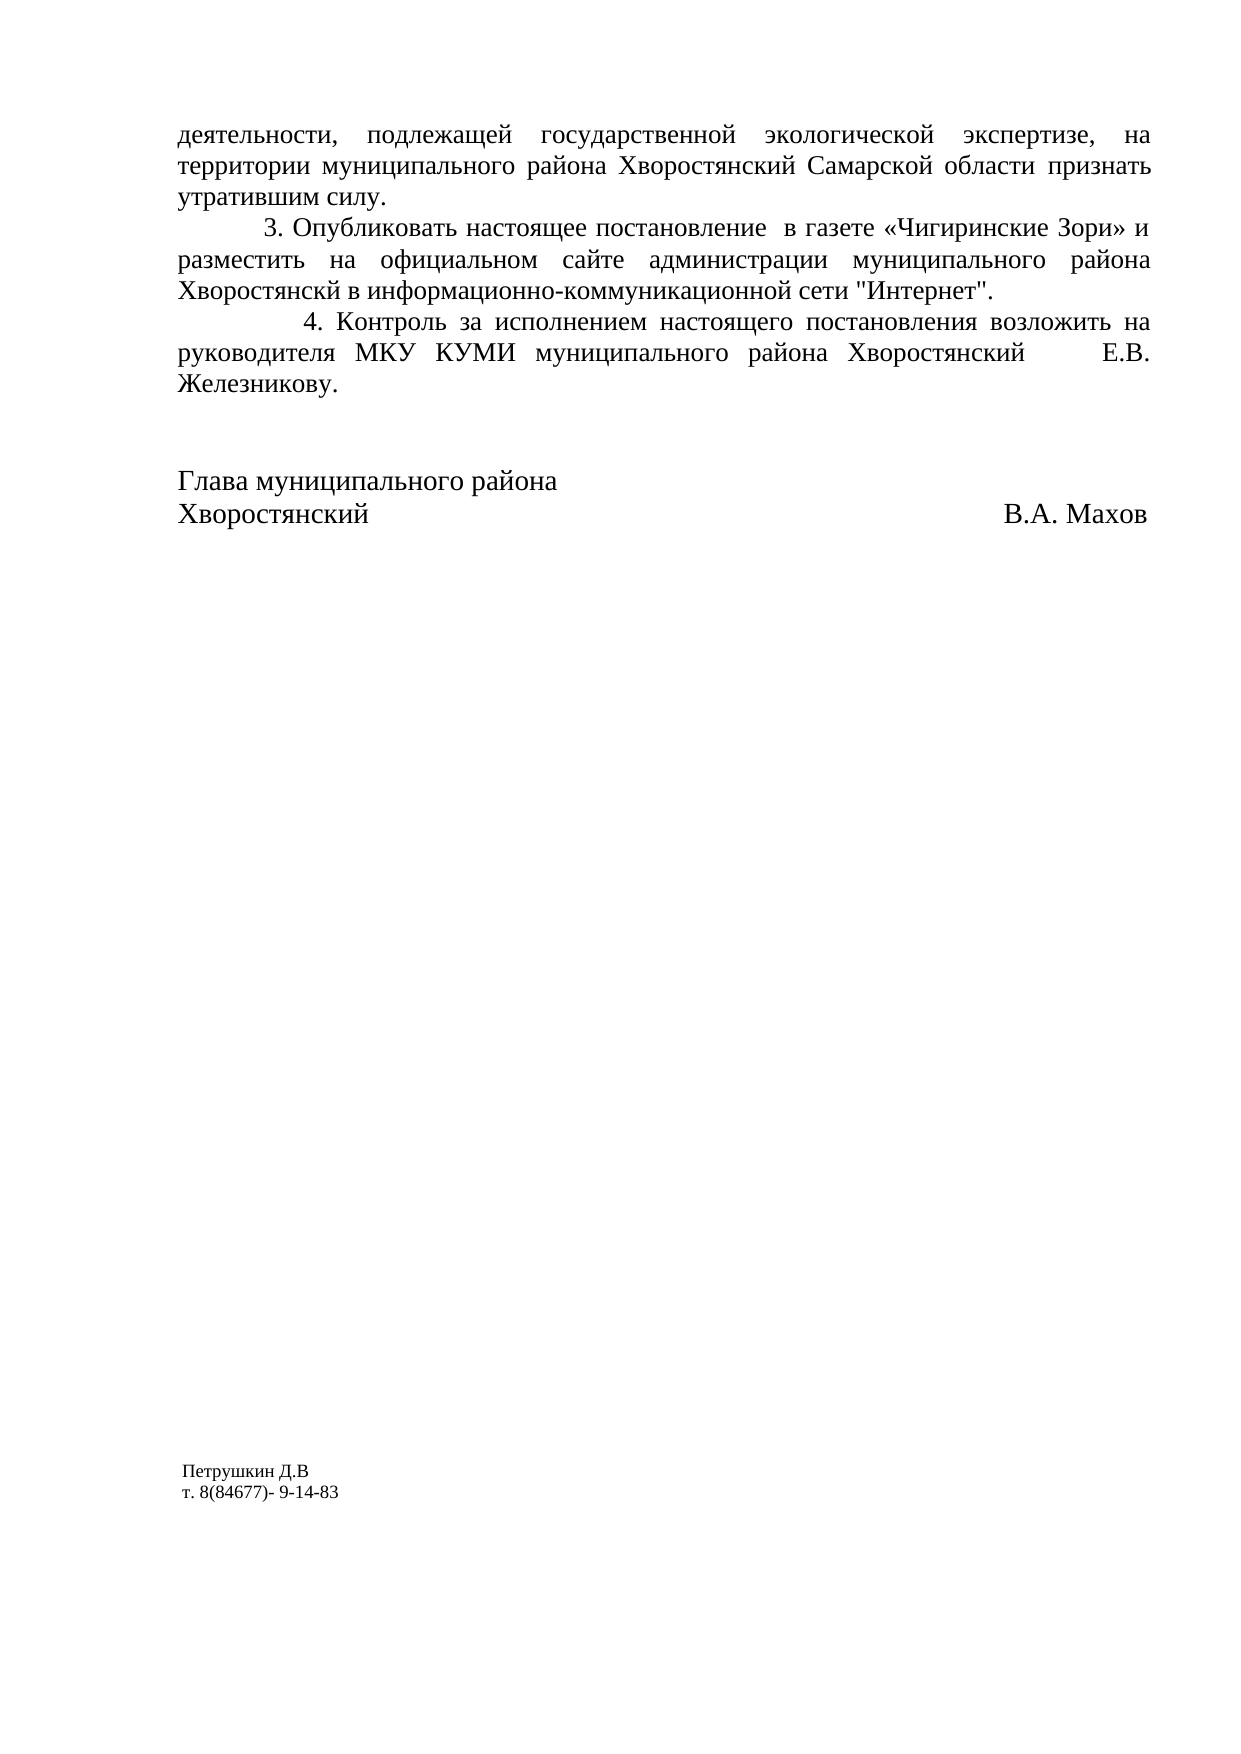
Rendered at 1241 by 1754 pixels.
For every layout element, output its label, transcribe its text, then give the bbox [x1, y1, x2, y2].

text Глава муниципального района [177, 463, 1152, 497]
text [177, 118, 1152, 212]
text т. 8(84677)- 9-14-83 [177, 1481, 1152, 1503]
text Петрушкин Д.В [177, 1460, 1152, 1481]
text 3. Опубликовать настоящее постановление в газете «Чигиринские Зори» и разместить на официальном сайте администрации муниципального района Хворостянскй в информационно-коммуникационной сети "Интернет". [177, 212, 1152, 305]
text 4. Контроль за исполнением настоящего постановления возложить на руководителя МКУ КУМИ муниципального района Хворостянский Е.В. Железникову. [177, 305, 1152, 398]
text Хворостянский В.А. Махов [177, 497, 1152, 530]
